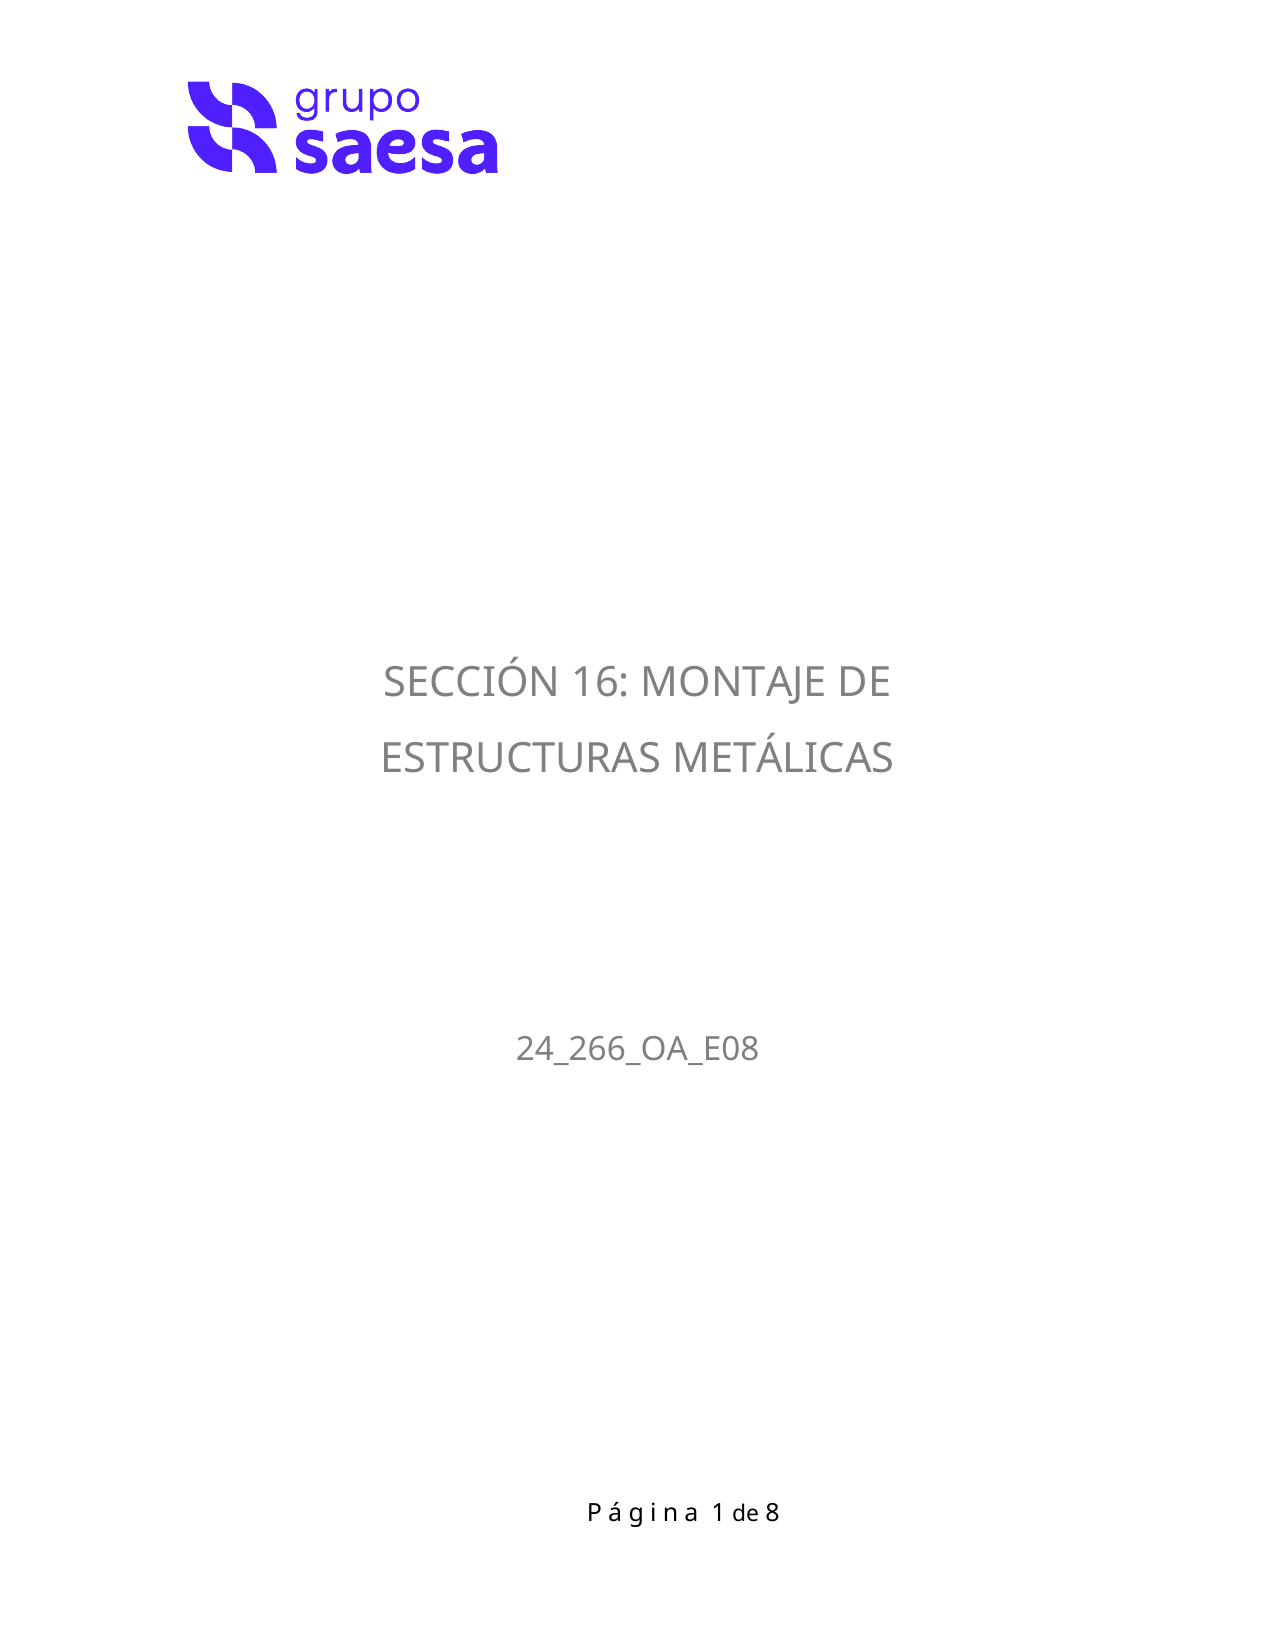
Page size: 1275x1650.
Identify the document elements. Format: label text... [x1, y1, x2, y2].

text 24_266_OA_E08 [177, 1025, 1098, 1071]
picture [177, 73, 507, 177]
text SECCIÓN 16: MONTAJE DE [177, 651, 1098, 708]
text ESTRUCTURAS METÁLICAS [177, 727, 1098, 784]
